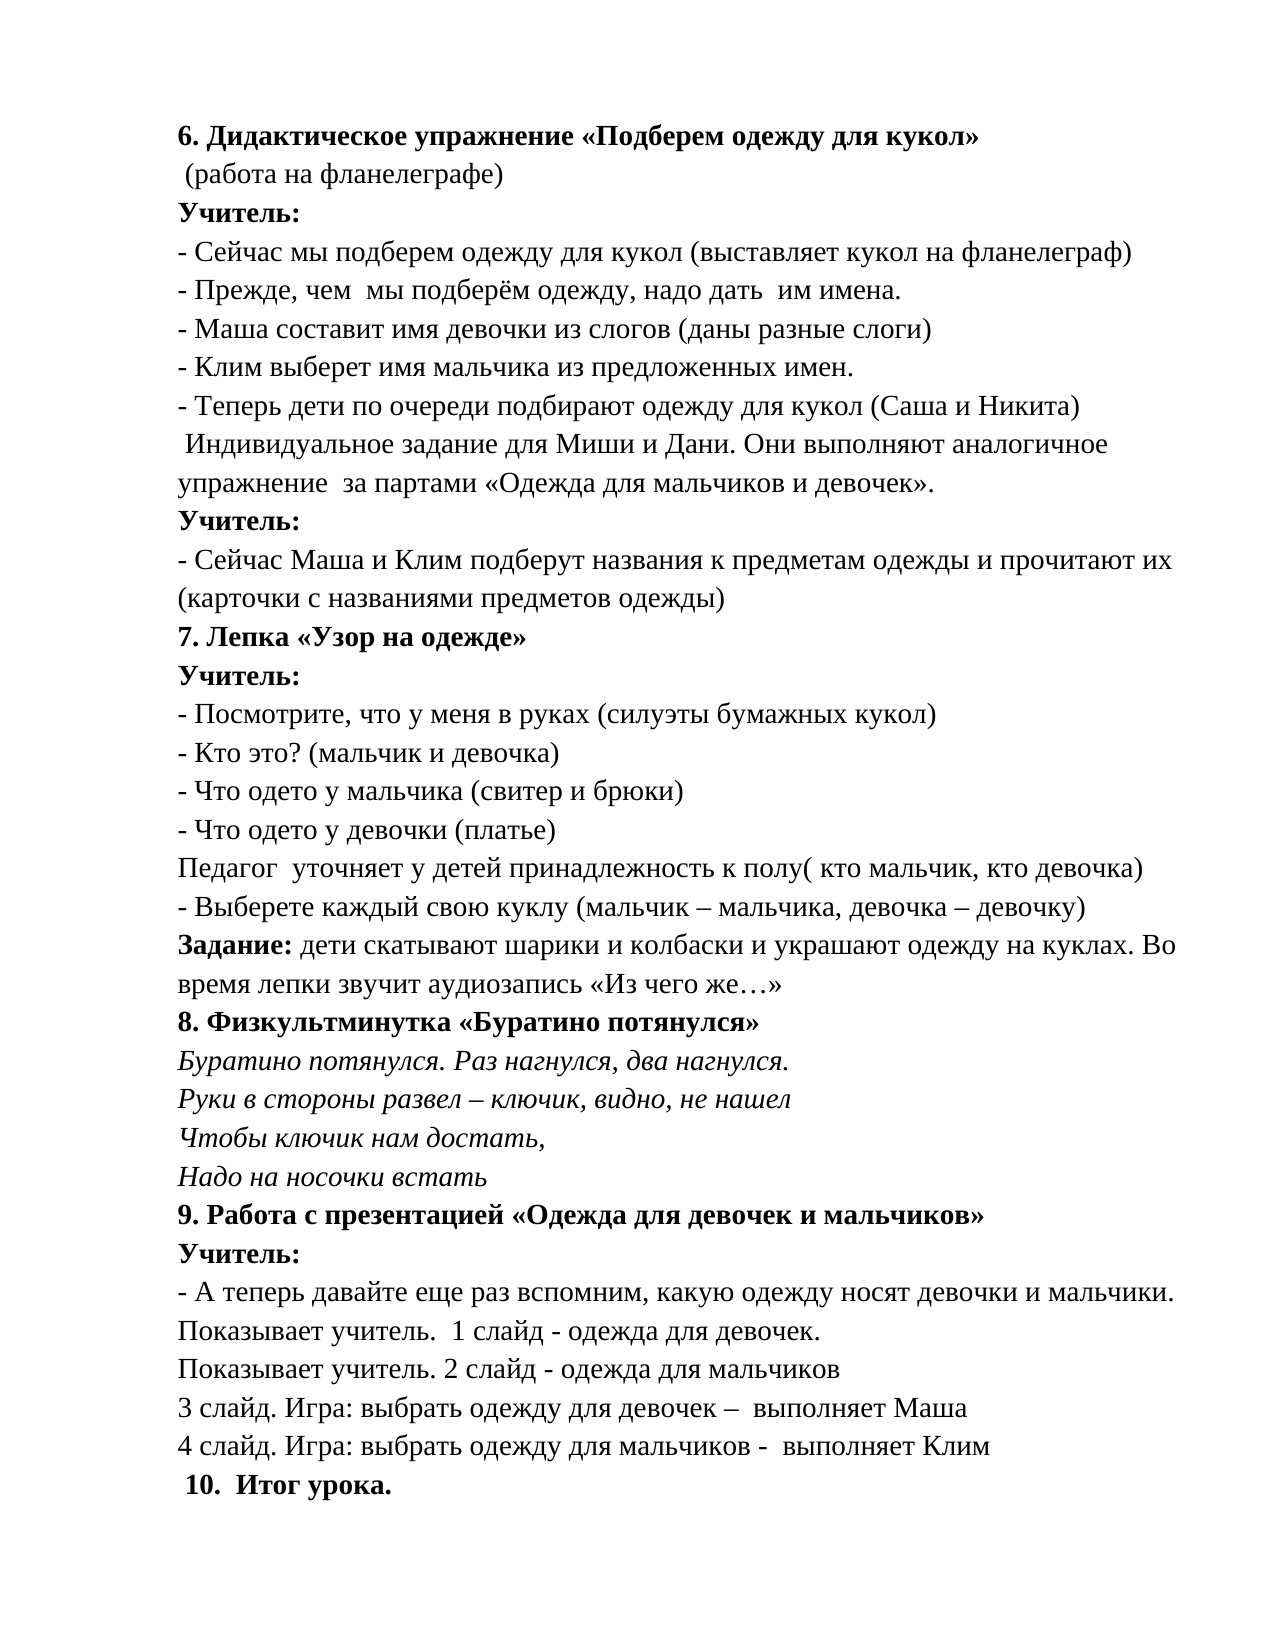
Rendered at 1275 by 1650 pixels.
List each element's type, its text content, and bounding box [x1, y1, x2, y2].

text Учитель: [177, 1236, 1186, 1269]
text - Сейчас мы подберем одежду для кукол (выставляет кукол на фланелеграф) [177, 234, 1186, 267]
text - А теперь давайте еще раз вспомним, какую одежду носят девочки и мальчики. [177, 1274, 1186, 1308]
text Учитель: [177, 503, 1186, 537]
text - Что одето у мальчика (свитер и брюки) [177, 773, 1186, 807]
text 7. Лепка «Узор на одежде» [177, 619, 1186, 653]
text 3 слайд. Игра: выбрать одежду для девочек – выполняет Маша [177, 1390, 1186, 1423]
text - Сейчас Маша и Клим подберут названия к предметам одежды и прочитают их (карточки с названиями предметов одежды) [177, 542, 1186, 614]
text Буратино потянулся. Раз нагнулся, два нагнулся. [177, 1043, 1186, 1077]
text - Прежде, чем мы подберём одежду, надо дать им имена. [177, 272, 1186, 306]
text - Клим выберет имя мальчика из предложенных имен. [177, 349, 1186, 383]
text 4 слайд. Игра: выбрать одежду для мальчиков - выполняет Клим [177, 1428, 1186, 1462]
text Надо на носочки встать [177, 1159, 1186, 1192]
text Задание: дети скатывают шарики и колбаски и украшают одежду на куклах. Во время лепки звучит аудиозапись «Из чего же…» [177, 927, 1186, 999]
text 6. Дидактическое упражнение «Подберем одежду для кукол» [177, 118, 1186, 152]
text - Кто это? (мальчик и девочка) [177, 735, 1186, 768]
text (работа на фланелеграфе) [177, 157, 1186, 190]
text Учитель: [177, 658, 1186, 691]
text 10. Итог урока. [177, 1467, 1186, 1501]
text Педагог уточняет у детей принадлежность к полу( кто мальчик, кто девочка) [177, 850, 1186, 884]
text Показывает учитель. 1 слайд - одежда для девочек. [177, 1313, 1186, 1346]
text - Посмотрите, что у меня в руках (силуэты бумажных кукол) [177, 696, 1186, 730]
text Руки в стороны развел – ключик, видно, не нашел [177, 1082, 1186, 1115]
text Показывает учитель. 2 слайд - одежда для мальчиков [177, 1351, 1186, 1385]
text - Теперь дети по очереди подбирают одежду для кукол (Саша и Никита) [177, 388, 1186, 421]
text Учитель: [177, 195, 1186, 229]
text - Что одето у девочки (платье) [177, 812, 1186, 845]
text - Выберете каждый свою куклу (мальчик – мальчика, девочка – девочку) [177, 889, 1186, 922]
text Чтобы ключик нам достать, [177, 1120, 1186, 1154]
text 8. Физкультминутка «Буратино потянулся» [177, 1004, 1186, 1038]
text - Маша составит имя девочки из слогов (даны разные слоги) [177, 311, 1186, 344]
text Индивидуальное задание для Миши и Дани. Они выполняют аналогичное упражнение за партами «Одежда для мальчиков и девочек». [177, 426, 1186, 498]
text 9. Работа с презентацией «Одежда для девочек и мальчиков» [177, 1197, 1186, 1231]
